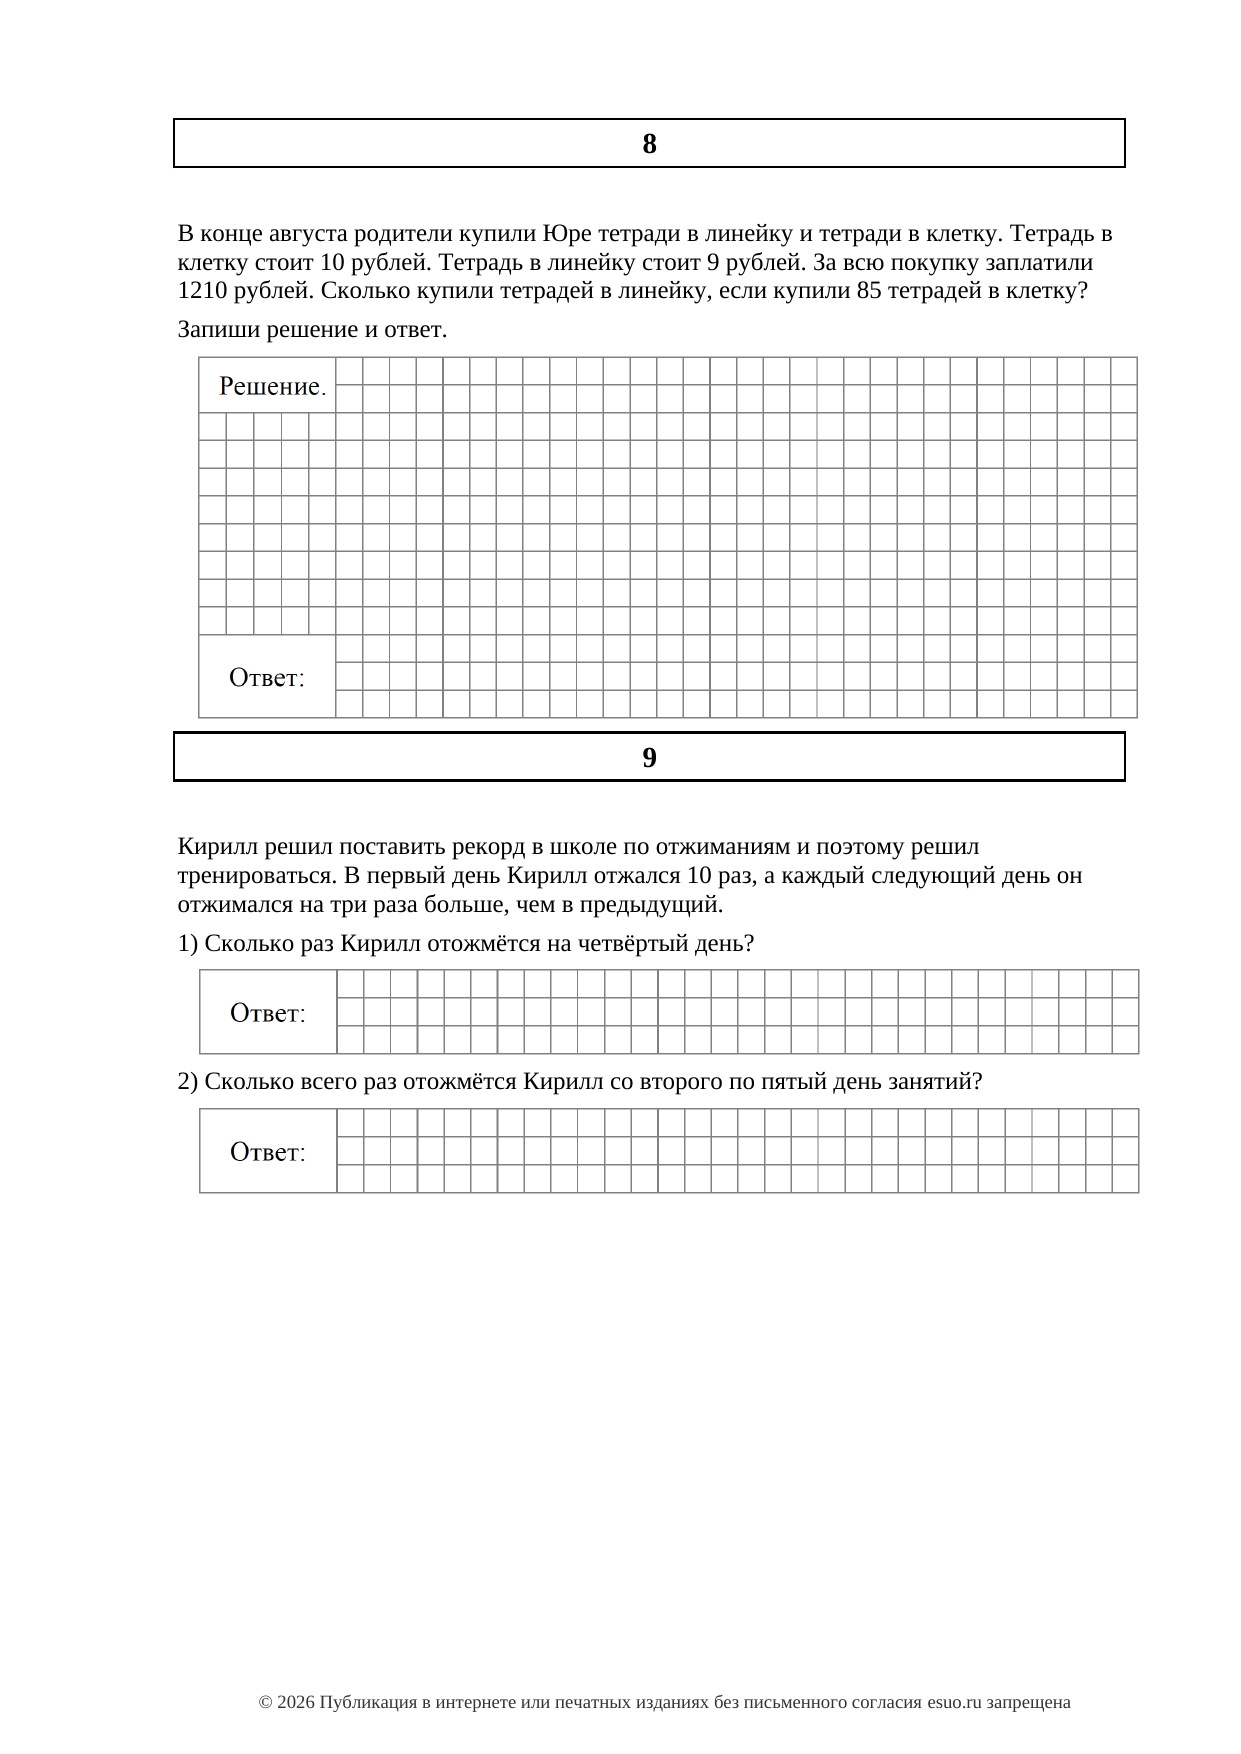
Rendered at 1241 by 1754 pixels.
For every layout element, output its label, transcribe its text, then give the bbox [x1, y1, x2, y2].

text Запиши решение и ответ. [177, 314, 1122, 343]
subtitle 9 [175, 734, 1124, 779]
subtitle 8 [175, 120, 1124, 166]
picture [196, 1105, 1142, 1195]
text Кирилл решил поставить рекорд в школе по отжиманиям и поэтому решил тренироваться. В первый день Кирилл отжался 10 раз, а каждый следующий день он отжимался на три раза больше, чем в предыдущий. [177, 831, 1122, 917]
text 1) Сколько раз Кирилл отожмётся на четвёртый день? [177, 928, 1122, 957]
text В конце августа родители купили Юре тетради в линейку и тетради в клетку. Тетрадь в клетку стоит 10 рублей. Тетрадь в линейку стоит 9 рублей. За всю покупку заплатили 1210 рублей. Сколько купили тетрадей в линейку, если купили 85 тетрадей в клетку? [177, 218, 1122, 304]
text 2) Сколько всего раз отожмётся Кирилл со второго по пятый день занятий? [177, 1066, 1122, 1095]
picture [196, 353, 1142, 721]
picture [196, 967, 1142, 1056]
